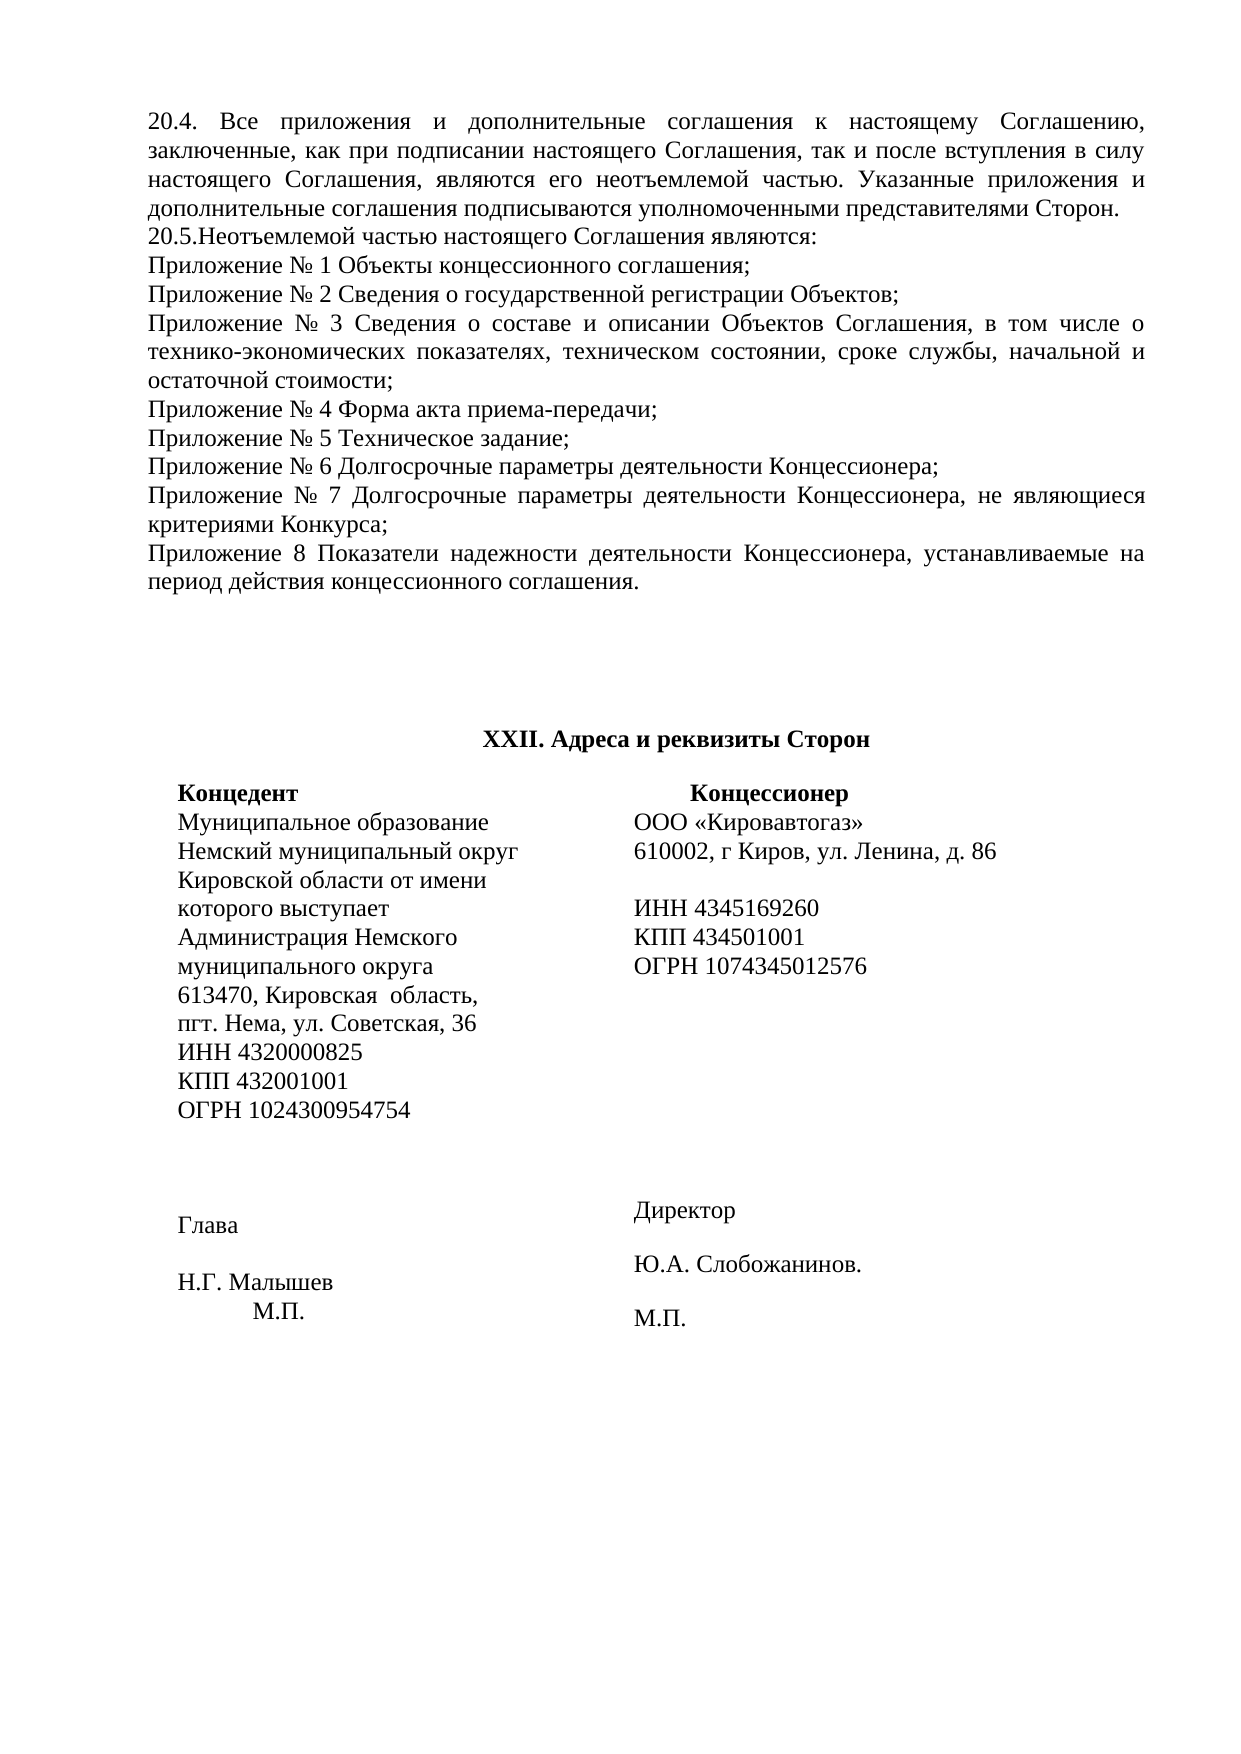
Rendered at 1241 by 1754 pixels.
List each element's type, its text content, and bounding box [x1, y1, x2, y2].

text Приложение № 6 Долгосрочные параметры деятельности Концессионера; [148, 451, 1146, 480]
text Приложение 8 Показатели надежности деятельности Концессионера, устанавливаемые на период действия концессионного соглашения. [148, 538, 1146, 595]
text Приложение № 2 Сведения о государственной регистрации Объектов; [148, 279, 1146, 308]
text Приложение № 5 Техническое задание; [148, 423, 1146, 451]
text 20.5.Неотъемлемой частью настоящего Соглашения являются: [148, 221, 1146, 250]
table_header Концессионер ООО «Кировавтогаз» 610002, г Киров, ул. Ленина, д. 86 ИНН 4345169260 КПП 434501001 ОГРН 1074345012576 Директор Ю.А. Слобожанинов. М.П. [623, 768, 1096, 1421]
text Приложение № 7 Долгосрочные параметры деятельности Концессионера, не являющиеся критериями Конкурса; [148, 480, 1146, 538]
text 20.4. Все приложения и дополнительные соглашения к настоящему Соглашению, заключенные, как при подписании настоящего Соглашения, так и после вступления в силу настоящего Соглашения, являются его неотъемлемой частью. Указанные приложения и дополнительные соглашения подписываются уполномоченными представителями Сторон. [148, 106, 1146, 221]
text Приложение № 3 Сведения о составе и описании Объектов Соглашения, в том числе о технико-экономических показателях, техническом состоянии, сроке службы, начальной и остаточной стоимости; [148, 308, 1146, 394]
text Приложение № 1 Объекты концессионного соглашения; [148, 250, 1146, 279]
table_header Концедент Муниципальное образование Немский муниципальный округ Кировской области от имени которого выступает Администрация Немского муниципального округа 613470, Кировская область, пгт. Нема, ул. Советская, 36 ИНН 4320000825 КПП 432001001 ОГРН 1024300954754 Глава Н.Г. Малышев М.П. [166, 768, 623, 1421]
text XХII. Адреса и реквизиты Сторон [177, 724, 1146, 753]
text Приложение № 4 Форма акта приема-передачи; [148, 394, 1146, 423]
